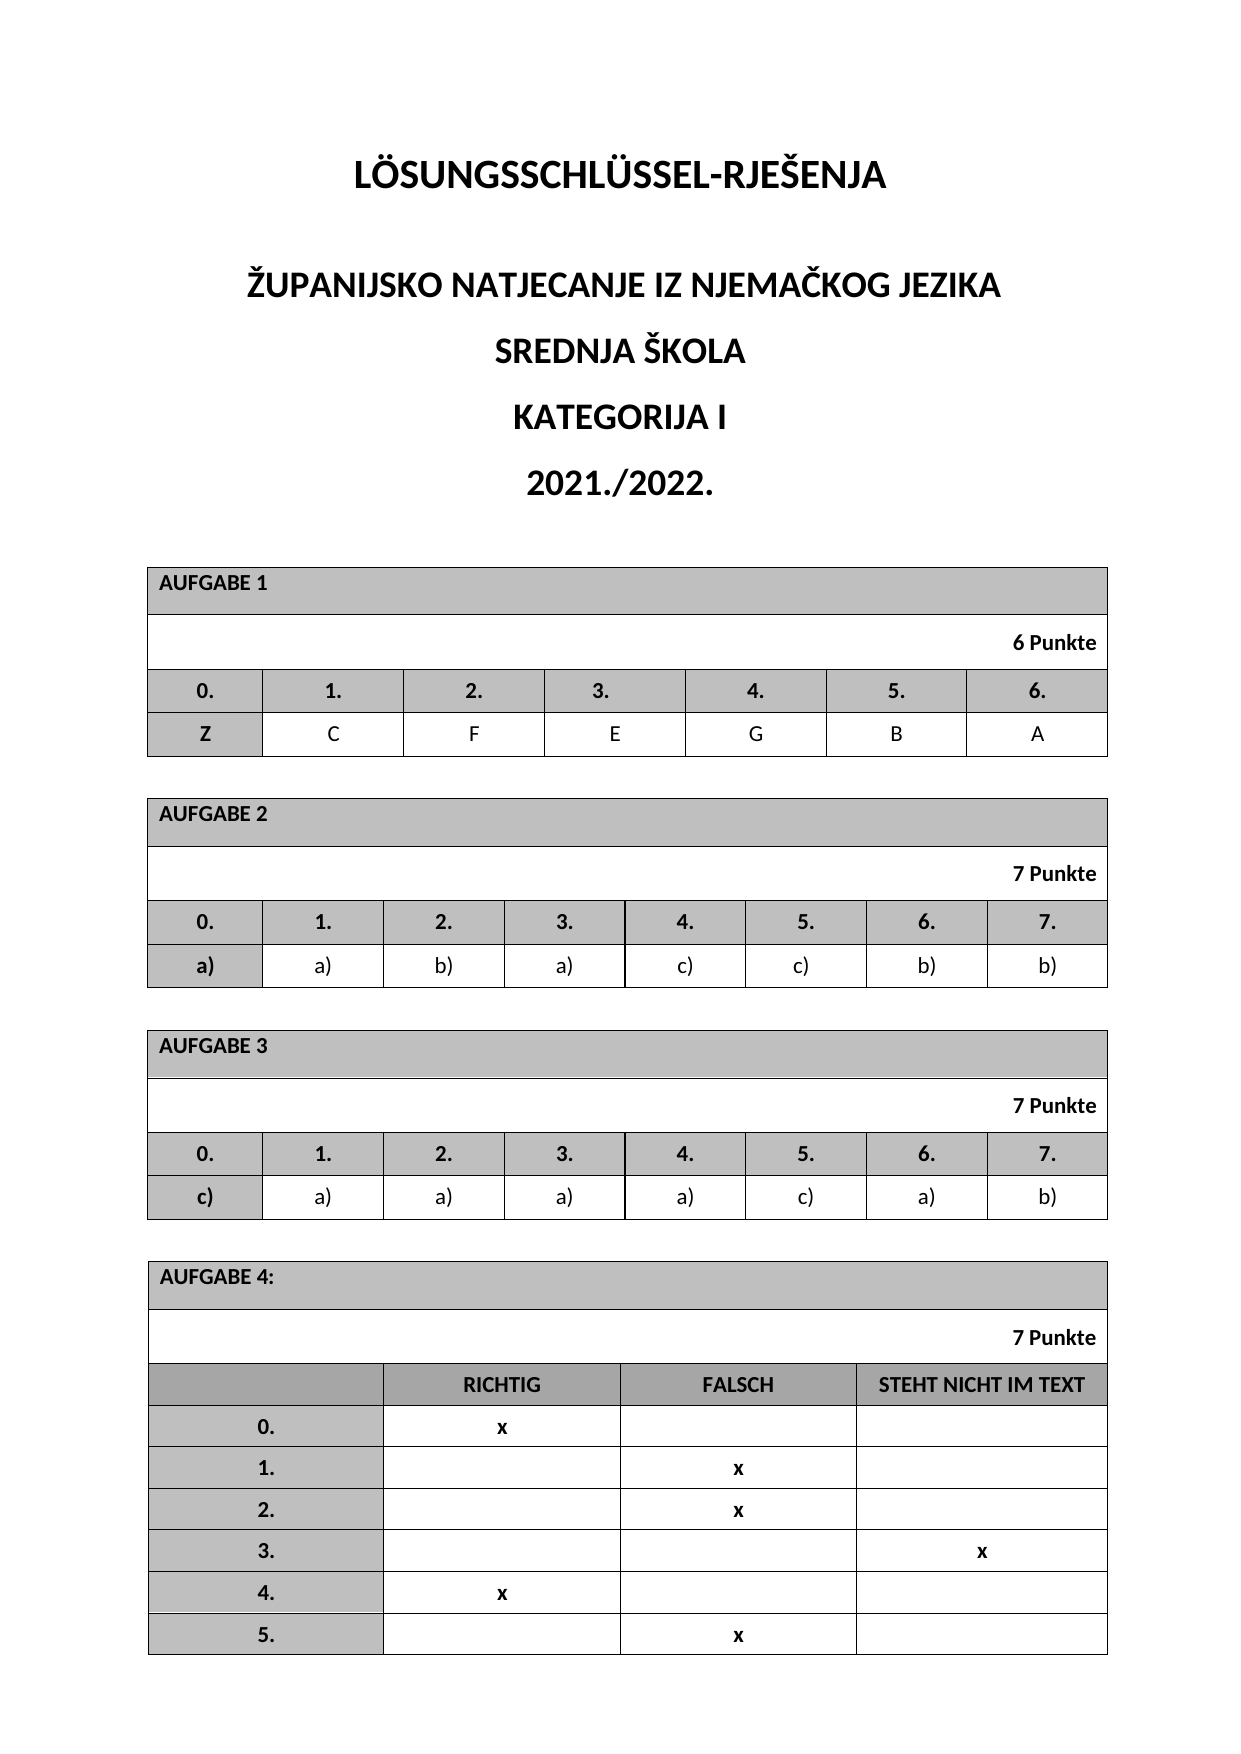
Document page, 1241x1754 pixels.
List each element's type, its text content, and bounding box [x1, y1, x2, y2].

table_cell c) [626, 945, 745, 987]
table_cell 1. [263, 901, 383, 944]
table_cell a) [505, 1176, 624, 1219]
table_cell 7. [988, 901, 1107, 944]
table_cell [857, 1447, 1107, 1488]
table_cell [384, 1489, 620, 1529]
table_cell Z [148, 713, 262, 756]
table_cell 2. [149, 1489, 383, 1529]
table_cell 6. [867, 901, 987, 944]
table_cell 6. [967, 670, 1107, 712]
table_cell b) [867, 945, 987, 987]
table_cell [857, 1406, 1107, 1446]
table_cell 1. [263, 1133, 383, 1175]
table_cell [857, 1489, 1107, 1529]
table_cell x [384, 1572, 620, 1612]
table_cell a) [263, 1176, 383, 1219]
table_cell a) [626, 1176, 745, 1219]
text 2021./2022. [148, 459, 1092, 505]
table_cell 3. [149, 1530, 383, 1571]
table_cell [857, 1572, 1107, 1612]
table_header AUFGABE 3 [148, 1031, 1107, 1077]
table_cell a) [384, 1176, 504, 1219]
table_cell b) [988, 1176, 1107, 1219]
text SREDNJA ŠKOLA [148, 327, 1092, 373]
table_cell 5. [149, 1614, 383, 1654]
table_header AUFGABE 2 [148, 799, 1107, 846]
table_header AUFGABE 1 [148, 568, 1107, 614]
table_cell 7 Punkte [148, 847, 1107, 900]
table_cell x [621, 1489, 856, 1529]
table_cell 1. [263, 670, 403, 712]
table_cell A [967, 713, 1107, 756]
table_cell [621, 1572, 856, 1612]
table_cell B [827, 713, 966, 756]
table_cell 0. [148, 1133, 262, 1175]
table_cell 5. [746, 901, 866, 944]
table_cell x [384, 1406, 620, 1446]
table_cell [384, 1530, 620, 1571]
table_cell [384, 1614, 620, 1654]
table_cell 2. [404, 670, 544, 712]
table_cell 5. [746, 1133, 866, 1175]
table_cell c) [148, 1176, 262, 1219]
table_cell 0. [149, 1406, 383, 1446]
table_cell b) [384, 945, 504, 987]
table_cell 5. [827, 670, 966, 712]
table_cell STEHT NICHT IM TEXT [857, 1364, 1107, 1405]
table_cell [384, 1447, 620, 1488]
table_cell 2. [384, 1133, 504, 1175]
table_cell G [686, 713, 826, 756]
table_cell 0. [148, 901, 262, 944]
table_cell a) [867, 1176, 987, 1219]
table_cell 7. [988, 1133, 1107, 1175]
table_cell x [621, 1614, 856, 1654]
table_cell 3. [545, 670, 685, 712]
table_cell 4. [686, 670, 826, 712]
table_cell 7 Punkte [149, 1310, 1107, 1363]
table_cell b) [988, 945, 1107, 987]
table_cell RICHTIG [384, 1364, 620, 1405]
table_cell F [404, 713, 544, 756]
table_cell a) [263, 945, 383, 987]
text LÖSUNGSSCHLÜSSEL-RJEŠENJA [148, 148, 1092, 198]
table_cell a) [505, 945, 624, 987]
table_cell 6. [867, 1133, 987, 1175]
table_cell 3. [505, 901, 624, 944]
text KATEGORIJA I [148, 393, 1092, 439]
table_cell 4. [626, 901, 745, 944]
table_cell E [545, 713, 685, 756]
table_cell [621, 1406, 856, 1446]
table_cell [149, 1364, 383, 1405]
table_cell 3. [505, 1133, 624, 1175]
table_cell x [621, 1447, 856, 1488]
text ŽUPANIJSKO NATJECANJE IZ NJEMAČKOG JEZIKA [148, 261, 1092, 306]
table_header AUFGABE 4: [149, 1262, 1107, 1309]
table_cell 1. [149, 1447, 383, 1488]
table_cell a) [148, 945, 262, 987]
table_cell 0. [148, 670, 262, 712]
table_cell [857, 1614, 1107, 1654]
table_cell [621, 1530, 856, 1571]
table_cell 6 Punkte [148, 615, 1107, 668]
table_cell C [263, 713, 403, 756]
table_cell 4. [149, 1572, 383, 1612]
table_cell 7 Punkte [148, 1079, 1107, 1132]
table_cell FALSCH [621, 1364, 856, 1405]
table_cell 2. [384, 901, 504, 944]
table_cell 4. [626, 1133, 745, 1175]
table_cell c) [746, 1176, 866, 1219]
table_cell c) [746, 945, 866, 987]
table_cell x [857, 1530, 1107, 1571]
